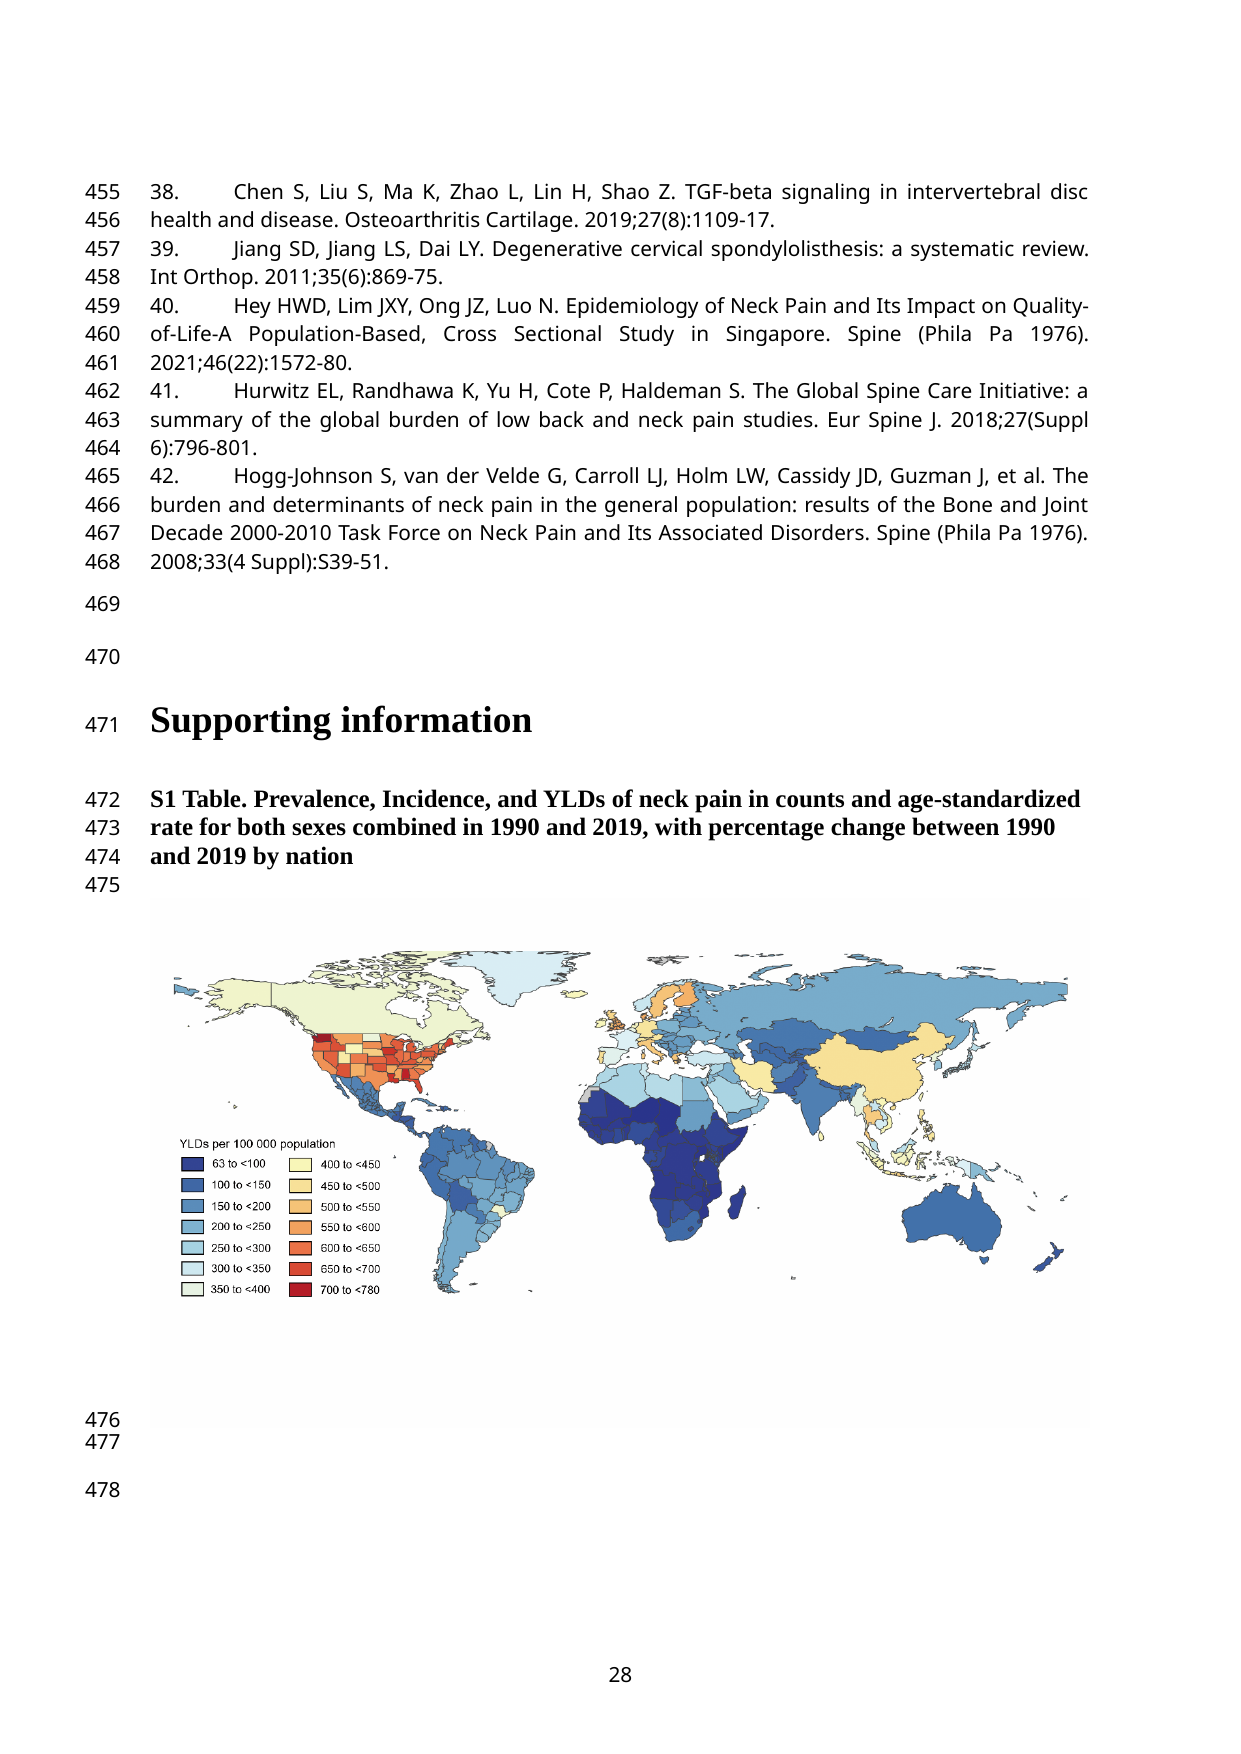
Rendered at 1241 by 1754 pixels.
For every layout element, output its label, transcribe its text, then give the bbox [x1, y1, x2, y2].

text 42. Hogg-Johnson S, van der Velde G, Carroll LJ, Holm LW, Cassidy JD, Guzman J, et al. The burden and determinants of neck pain in the general population: results of the Bone and Joint Decade 2000-2010 Task Force on Neck Pain and Its Associated Disorders. Spine (Phila Pa 1976). 2008;33(4 Suppl):S39-51. [150, 462, 1090, 575]
text 39. Jiang SD, Jiang LS, Dai LY. Degenerative cervical spondylolisthesis: a systematic review. Int Orthop. 2011;35(6):869-75. [150, 234, 1090, 291]
picture [150, 898, 1091, 1428]
title Supporting information [150, 697, 1090, 741]
text 41. Hurwitz EL, Randhawa K, Yu H, Cote P, Haldeman S. The Global Spine Care Initiative: a summary of the global burden of low back and neck pain studies. Eur Spine J. 2018;27(Suppl 6):796-801. [150, 376, 1090, 462]
text 38. Chen S, Liu S, Ma K, Zhao L, Lin H, Shao Z. TGF-beta signaling in intervertebral disc health and disease. Osteoarthritis Cartilage. 2019;27(8):1109-17. [150, 177, 1090, 234]
text 40. Hey HWD, Lim JXY, Ong JZ, Luo N. Epidemiology of Neck Pain and Its Impact on Quality-of-Life-A Population-Based, Cross Sectional Study in Singapore. Spine (Phila Pa 1976). 2021;46(22):1572-80. [150, 291, 1090, 376]
text S1 Table. Prevalence, Incidence, and YLDs of neck pain in counts and age-standardized rate for both sexes combined in 1990 and 2019, with percentage change between 1990 and 2019 by nation [150, 784, 1090, 870]
